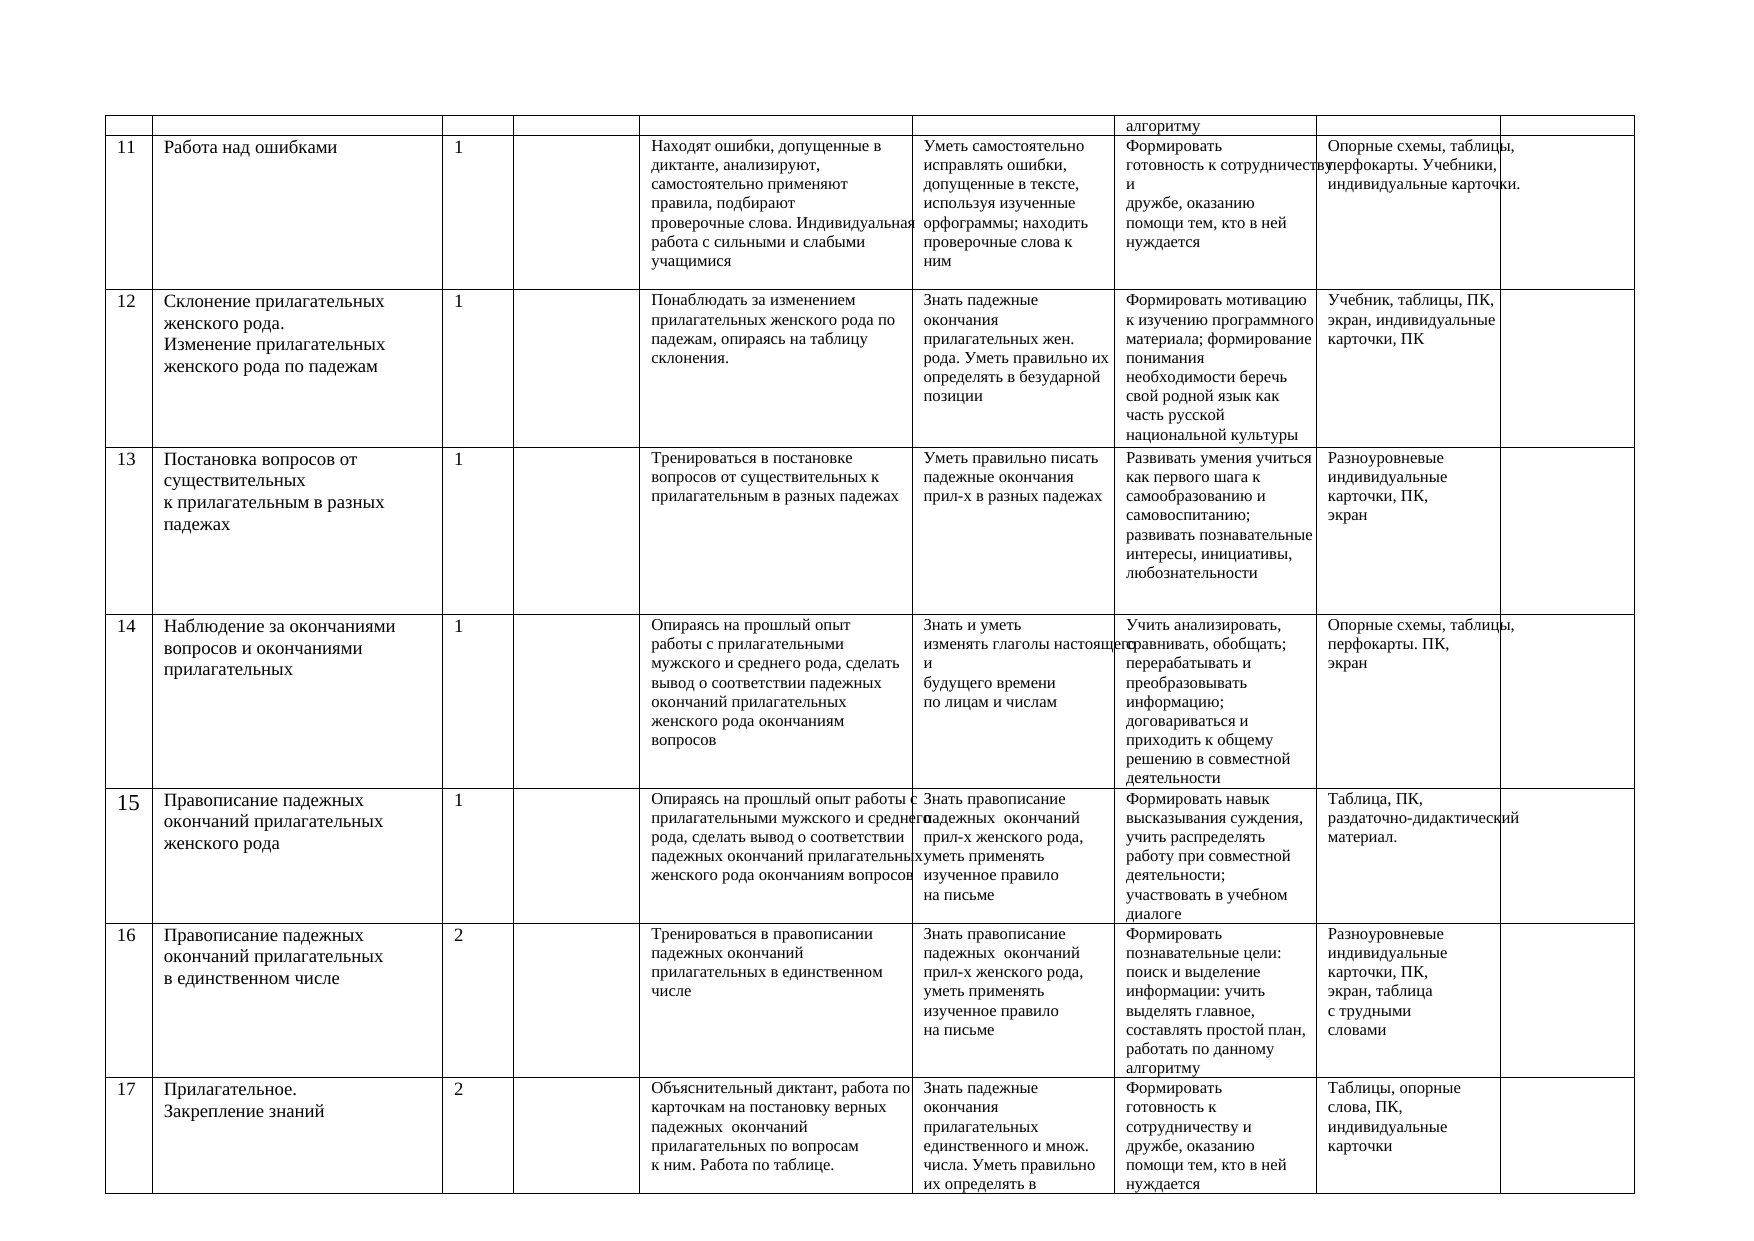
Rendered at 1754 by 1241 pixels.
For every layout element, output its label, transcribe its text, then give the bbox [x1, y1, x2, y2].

table_cell [1501, 1078, 1634, 1193]
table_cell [153, 1078, 442, 1193]
table_cell Наблюдение за окончаниями вопросов и окончаниями прилагательных [153, 615, 442, 787]
table_cell 1 [443, 116, 513, 135]
table_cell 14 [106, 615, 152, 787]
table_cell Таблица, ПК, раздаточно-дидактический материал. [1317, 789, 1500, 923]
table_cell Знать правописание падежных окончаний прил-х женского рода, уметь применять изученное правило на письме [913, 789, 1114, 923]
table_cell Постановка вопросов от существительных к прилагательным в разных падежах [153, 448, 442, 614]
table_cell 13 [106, 448, 152, 614]
table_cell Разноуровневые индивидуальные карточки, ПК, экран [1317, 448, 1500, 614]
table_cell Разноуровневые индивидуальные карточки, ПК, экран, таблица с трудными словами [1317, 924, 1500, 1077]
table_cell 1 [443, 789, 513, 923]
table_cell 10 [106, 116, 152, 135]
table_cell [153, 116, 442, 135]
table_cell [1501, 136, 1634, 289]
table_cell 12 [106, 290, 152, 447]
table_cell Знать падежные окончания прилагательных жен. рода. Уметь правильно их определять в безударной позиции [913, 290, 1114, 447]
table_cell 16 [106, 924, 152, 1077]
table_cell [514, 615, 639, 787]
table_cell Развивать умения учиться как первого шага к самообразованию и самовоспитанию; развивать познавательные интересы, инициативы, любознательности [1115, 448, 1316, 614]
table_cell Знать и уметь изменять глаголы настоящего и будущего времени по лицам и числам [913, 615, 1114, 787]
table_cell [1501, 789, 1634, 923]
table_cell [514, 789, 639, 923]
table_cell [514, 290, 639, 447]
table_cell Понаблюдать за изменением прилагательных женского рода по падежам, опираясь на таблицу склонения. [640, 290, 912, 447]
table_cell Находят ошибки, допущенные в диктанте, анализируют, самостоятельно применяют правила, подбирают проверочные слова. Индивидуальная работа с сильными и слабыми учащимися [640, 136, 912, 289]
table_cell [1501, 448, 1634, 614]
table_cell Опорные схемы, таблицы, перфокарты. ПК, экран [1317, 615, 1500, 787]
table_cell [514, 1078, 639, 1193]
table_cell Формировать познавательные цели: поиск и выделение информации: учить выделять главное, составлять простой план, работать по данному алгоритму [1115, 924, 1316, 1077]
table_cell 2 [443, 924, 513, 1077]
table_cell Опираясь на прошлый опыт работы с прилагательными мужского и среднего рода, сделать вывод о соответствии падежных окончаний прилагательных женского рода окончаниям вопросов [640, 789, 912, 923]
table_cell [913, 1078, 1114, 1193]
table_cell [514, 136, 639, 289]
table_cell Тренироваться в правописании падежных окончаний прилагательных в единственном числе [640, 924, 912, 1077]
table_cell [1317, 116, 1500, 135]
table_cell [1317, 1078, 1500, 1193]
table_cell Опираясь на прошлый опыт работы с прилагательными мужского и среднего рода, сделать вывод о соответствии падежных окончаний прилагательных женского рода окончаниям вопросов [640, 615, 912, 787]
table_cell Работа над ошибками [153, 136, 442, 289]
table_cell [1501, 290, 1634, 447]
table_cell Формировать навык высказывания суждения, учить распределять работу при совместной деятельности; участвовать в учебном диалоге [1115, 789, 1316, 923]
table_cell Правописание падежных окончаний прилагательных женского рода [153, 789, 442, 923]
table_cell 1 [443, 615, 513, 787]
table_cell [1501, 924, 1634, 1077]
table_cell Тренироваться в постановке вопросов от существительных к прилагательным в разных падежах [640, 448, 912, 614]
table_cell 1 [443, 448, 513, 614]
table_cell Уметь самостоятельно исправлять ошибки, допущенные в тексте, используя изученные орфограммы; находить проверочные слова к ним [913, 136, 1114, 289]
table_cell 11 [106, 136, 152, 289]
table_cell [1501, 116, 1634, 135]
table_cell Правописание падежных окончаний прилагательных в единственном числе [153, 924, 442, 1077]
table_cell [1501, 615, 1634, 787]
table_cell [913, 116, 1114, 135]
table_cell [1115, 116, 1316, 135]
table_cell Учить анализировать, сравнивать, обобщать; перерабатывать и преобразовывать информацию; договариваться и приходить к общему решению в совместной деятельности [1115, 615, 1316, 787]
table_cell Знать правописание падежных окончаний прил-х женского рода, уметь применять изученное правило на письме [913, 924, 1114, 1077]
table_cell 2 [443, 1078, 513, 1193]
table_cell 1 [443, 290, 513, 447]
table_cell [514, 924, 639, 1077]
table_cell [514, 116, 639, 135]
table_cell [514, 448, 639, 614]
table_cell 15 [106, 789, 152, 923]
table_cell Уметь правильно писать падежные окончания прил-х в разных падежах [913, 448, 1114, 614]
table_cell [640, 116, 912, 135]
table_cell Склонение прилагательных женского рода. Изменение прилагательных женского рода по падежам [153, 290, 442, 447]
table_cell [1115, 1078, 1316, 1193]
table_cell Учебник, таблицы, ПК, экран, индивидуальные карточки, ПК [1317, 290, 1500, 447]
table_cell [640, 1078, 912, 1193]
table_cell Формировать готовность к сотрудничеству и дружбе, оказанию помощи тем, кто в ней нуждается [1115, 136, 1316, 289]
table_cell 1 [443, 136, 513, 289]
table_cell 17 [106, 1078, 152, 1193]
table_cell Опорные схемы, таблицы, перфокарты. Учебники, индивидуальные карточки. [1317, 136, 1500, 289]
